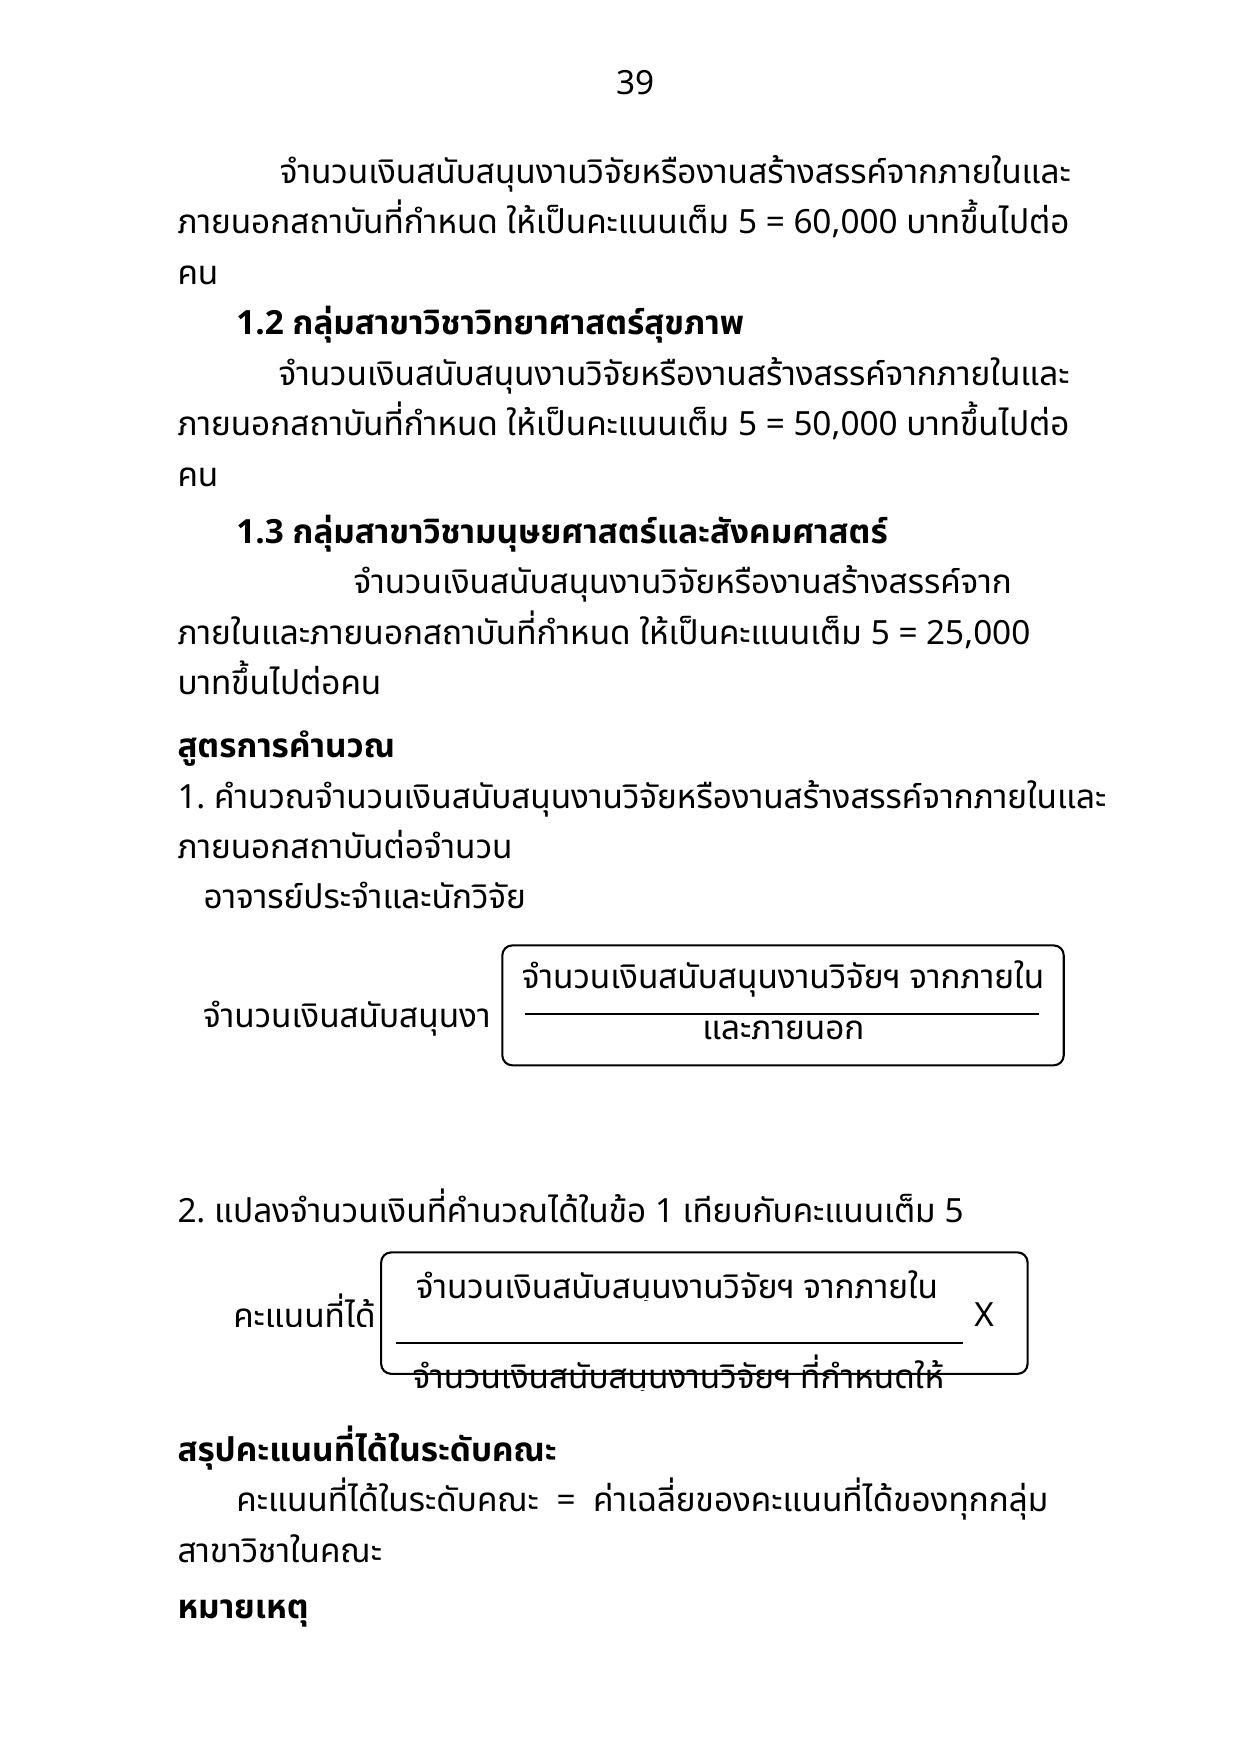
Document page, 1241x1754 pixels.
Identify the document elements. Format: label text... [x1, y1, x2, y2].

text 1. คำนวณจำนวนเงินสนับสนุนงานวิจัยหรืองานสร้างสรรค์จากภายในและภายนอกสถาบันต่อจำนวน [177, 772, 1107, 873]
text จำนวนเงินสนับสนุนงานวิจัยหรืองานสร้างสรรค์จากภายในและภายนอกสถาบันที่กำหนด ให้เป็นคะแนนเต็ม 5 = 50,000 บาทขึ้นไปต่อคน [177, 350, 1092, 501]
text อาจารย์ประจำและนักวิจัย [177, 873, 1107, 969]
text จำนวนเงินสนับสนุนงานวิจัยหรืองานสร้างสรรค์จากภายในและภายนอกสถาบันที่กำหนด ให้เป็นคะแนนเต็ม 5 = 60,000 บาทขึ้นไปต่อคน [177, 148, 1092, 299]
text คะแนนที่ได้ในระดับคณะ = ค่าเฉลี่ยของคะแนนที่ได้ของทุกกลุ่มสาขาวิชาในคณะ [177, 1476, 1092, 1577]
text สูตรการคำนวณ [177, 722, 1092, 772]
text 1.2 กลุ่มสาขาวิชาวิทยาศาสตร์สุขภาพ [177, 299, 1092, 350]
text จำนวนเงินสนับสนุนงานวิจัยหรืองานสร้างสรรค์จากภายในและภายนอกสถาบันที่กำหนด ให้เป็นคะแนนเต็ม 5 = 25,000 บาทขึ้นไปต่อคน [177, 558, 1092, 709]
text 1.3 กลุ่มสาขาวิชามนุษยศาสตร์และสังคมศาสตร์ [177, 507, 1092, 558]
text 2. แปลงจำนวนเงินที่คำนวณได้ในข้อ 1 เทียบกับคะแนนเต็ม 5 [177, 1186, 1090, 1237]
text สรุปคะแนนที่ได้ในระดับคณะ [177, 1426, 1092, 1476]
text หมายเหตุ [177, 1583, 1092, 1634]
